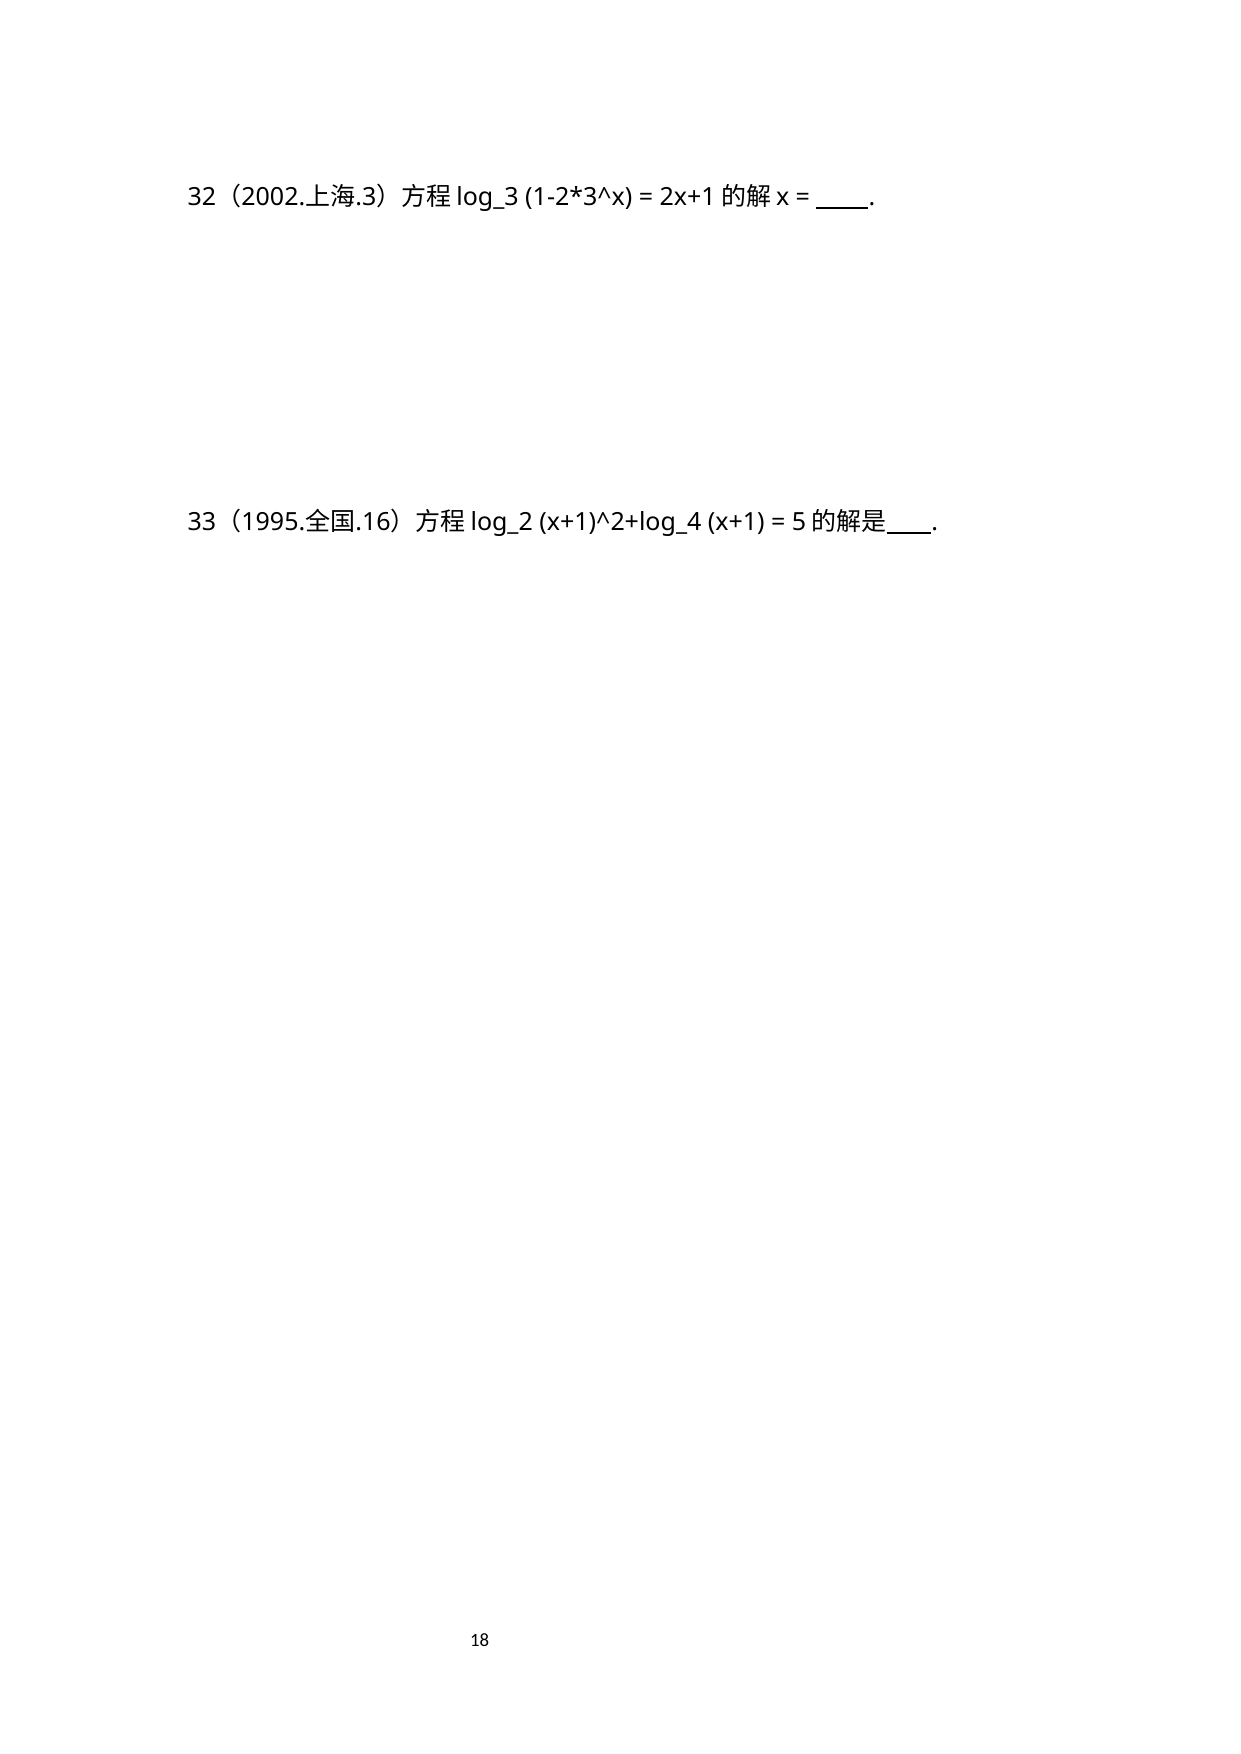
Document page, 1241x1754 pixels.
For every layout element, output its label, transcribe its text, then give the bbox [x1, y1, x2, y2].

list 33（1995.全国.16）方程log_2 (x+1)^2+log_4 (x+1) = 5的解是 . [187, 487, 1053, 552]
list 32（2002.上海.3）方程log_3 (1-2*3^x) = 2x+1的解x = . [187, 162, 1053, 227]
